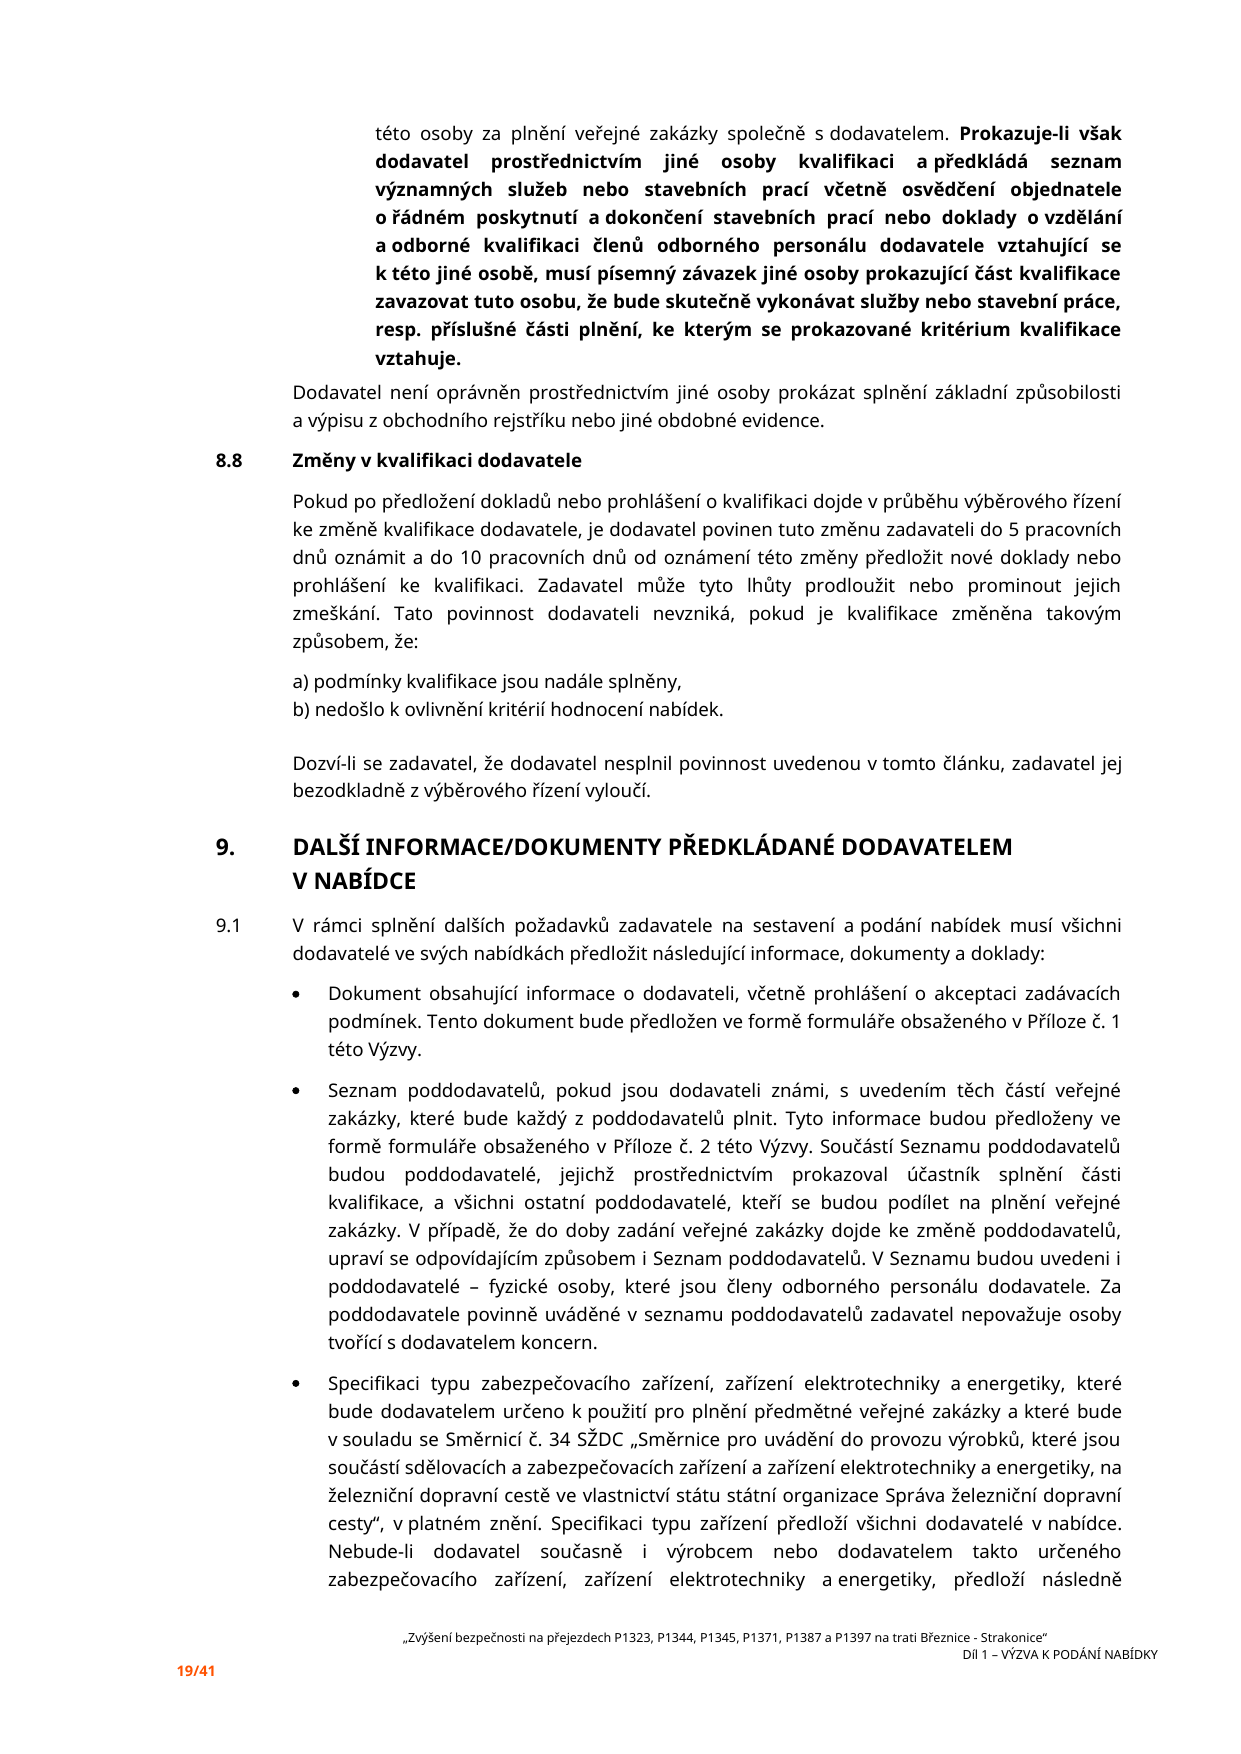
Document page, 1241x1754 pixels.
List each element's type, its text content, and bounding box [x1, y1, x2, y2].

text Dodavatel není oprávněn prostřednictvím jiné osoby prokázat splnění základní způsobilosti a výpisu z obchodního rejstříku nebo jiné obdobné evidence. [292, 379, 1122, 433]
text V rámci splnění dalších požadavků zadavatele na sestavení a podání nabídek musí všichni dodavatelé ve svých nabídkách předložit následující informace, dokumenty a doklady: [216, 912, 1122, 966]
text b) nedošlo k ovlivnění kritérií hodnocení nabídek. [292, 697, 1122, 722]
text DALŠÍ INFORMACE/DOKUMENTY PŘEDKLÁDANÉ DODAVATELEM V NABÍDCE [216, 831, 1122, 896]
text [292, 1370, 1122, 1592]
text Změny v kvalifikaci dodavatele [216, 448, 1122, 473]
text Seznam poddodavatelů, pokud jsou dodavateli známi, s uvedením těch částí veřejné zakázky, které bude každý z poddodavatelů plnit. Tyto informace budou předloženy ve formě formuláře obsaženého v Příloze č. 2 této Výzvy. Součástí Seznamu poddodavatelů budou poddodavatelé, jejichž prostřednictvím prokazoval účastník splnění části kvalifikace, a všichni ostatní poddodavatelé, kteří se budou podílet na plnění veřejné zakázky. V případě, že do doby zadání veřejné zakázky dojde ke změně poddodavatelů, upraví se odpovídajícím způsobem i Seznam poddodavatelů. V Seznamu budou uvedeni i poddodavatelé – fyzické osoby, které jsou členy odborného personálu dodavatele. Za poddodavatele povinně uváděné v seznamu poddodavatelů zadavatel nepovažuje osoby tvořící s dodavatelem koncern. [292, 1077, 1122, 1355]
text Pokud po předložení dokladů nebo prohlášení o kvalifikaci dojde v průběhu výběrového řízení ke změně kvalifikace dodavatele, je dodavatel povinen tuto změnu zadavateli do 5 pracovních dnů oznámit a do 10 pracovních dnů od oznámení této změny předložit nové doklady nebo prohlášení ke kvalifikaci. Zadavatel může tyto lhůty prodloužit nebo prominout jejich zmeškání. Tato povinnost dodavateli nevzniká, pokud je kvalifikace změněna takovým způsobem, že: [292, 488, 1122, 654]
text a) podmínky kvalifikace jsou nadále splněny, [292, 669, 1122, 694]
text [328, 121, 1122, 370]
text Dokument obsahující informace o dodavateli, včetně prohlášení o akceptaci zadávacích podmínek. Tento dokument bude předložen ve formě formuláře obsaženého v Příloze č. 1 této Výzvy. [292, 981, 1122, 1062]
text Dozví-li se zadavatel, že dodavatel nesplnil povinnost uvedenou v tomto článku, zadavatel jej bezodkladně z výběrového řízení vyloučí. [292, 750, 1122, 803]
